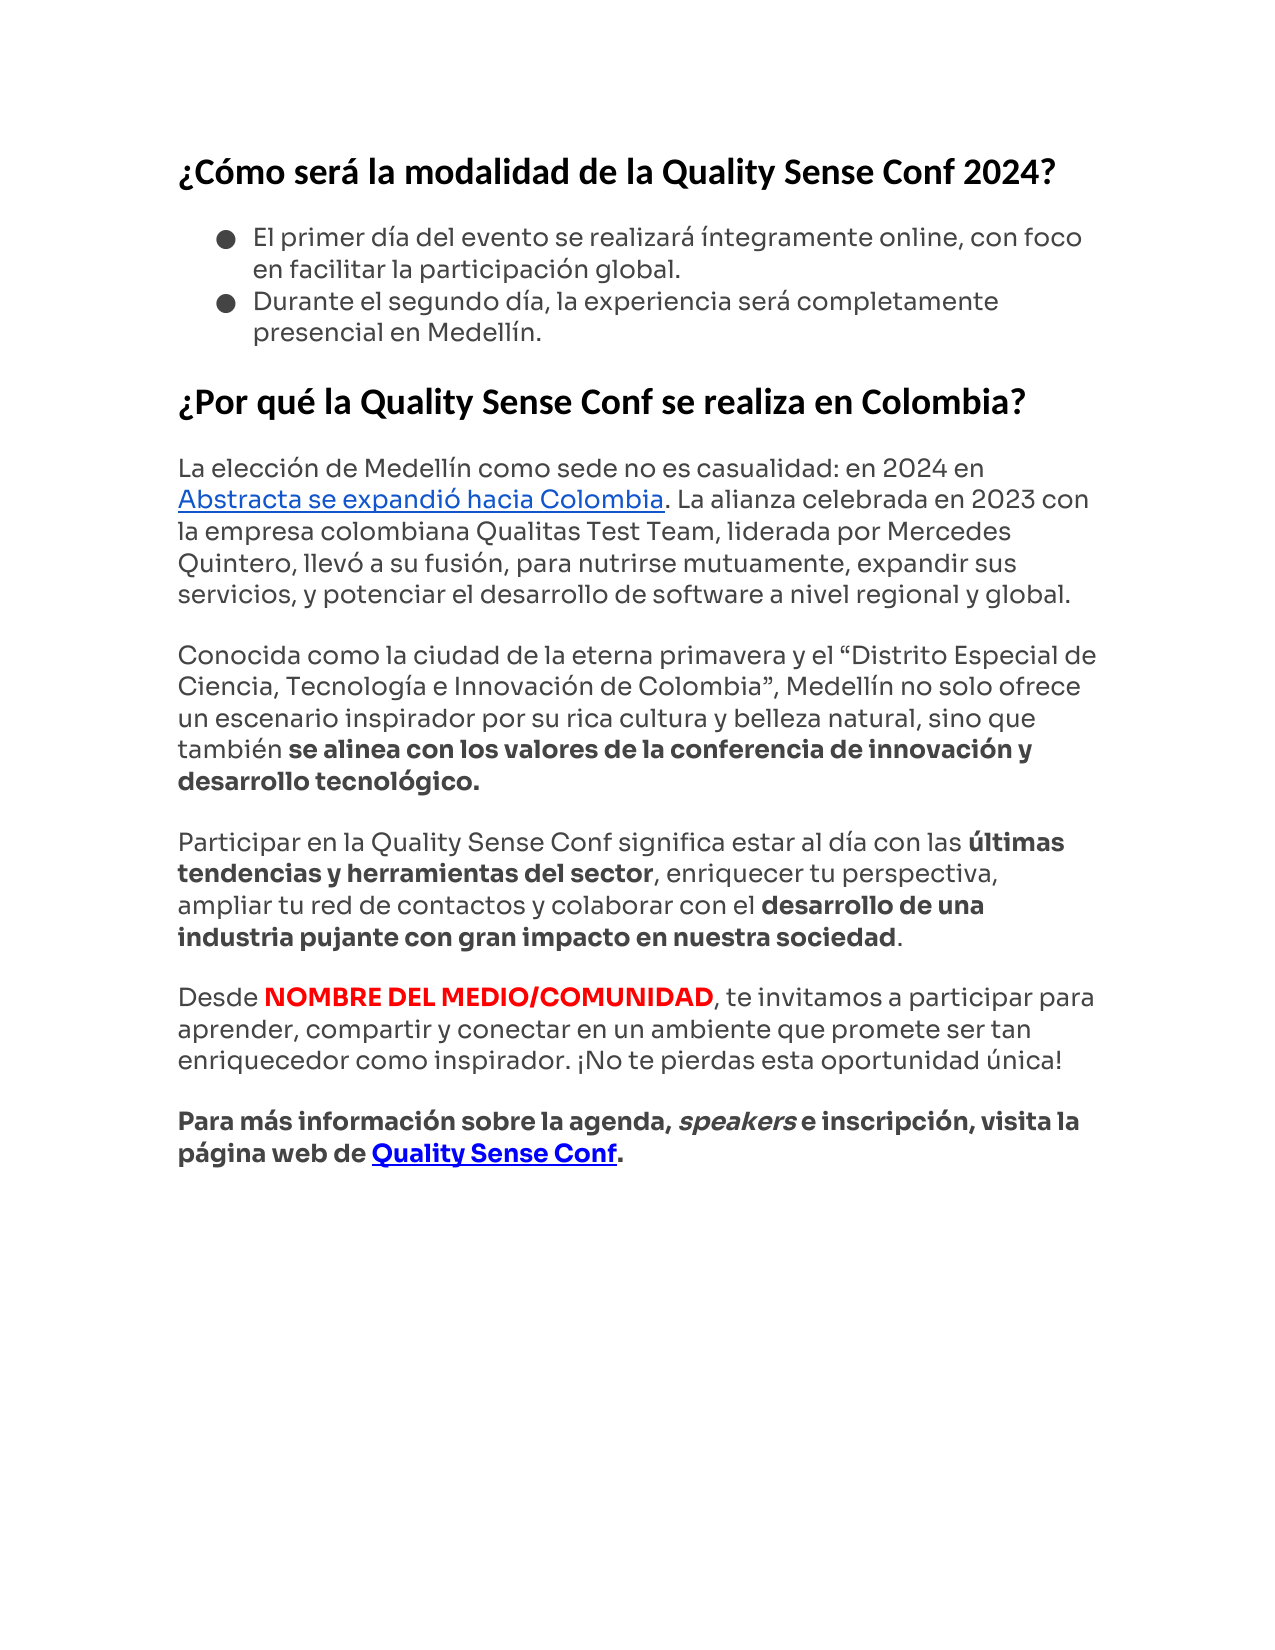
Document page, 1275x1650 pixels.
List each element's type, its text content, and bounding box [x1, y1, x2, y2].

list El primer día del evento se realizará íntegramente online, con foco en facilitar la participación global. [215, 223, 1098, 286]
subtitle ¿Por qué la Quality Sense Conf se realiza en Colombia? [177, 378, 1098, 424]
subtitle ¿Cómo será la modalidad de la Quality Sense Conf 2024? [177, 148, 1098, 193]
list Durante el segundo día, la experiencia será completamente presencial en Medellín. [215, 286, 1098, 349]
text Conocida como la ciudad de la eterna primavera y el “Distrito Especial de Ciencia, Tecnología e Innovación de Colombia”, Medellín no solo ofrece un escenario inspirador por su rica cultura y belleza natural, sino que también se alinea con los valores de la conferencia de innovación y desarrollo tecnológico. [177, 640, 1098, 798]
text Participar en la Quality Sense Conf significa estar al día con las últimas tendencias y herramientas del sector, enriquecer tu perspectiva, ampliar tu red de contactos y colaborar con el desarrollo de una industria pujante con gran impacto en nuestra sociedad. [177, 827, 1098, 953]
text Desde NOMBRE DEL MEDIO/COMUNIDAD, te invitamos a participar para aprender, compartir y conectar en un ambiente que promete ser tan enriquecedor como inspirador. ¡No te pierdas esta oportunidad única! [177, 982, 1098, 1077]
text La elección de Medellín como sede no es casualidad: en 2024 en Abstracta se expandió hacia Colombia. La alianza celebrada en 2023 con la empresa colombiana Qualitas Test Team, liderada por Mercedes Quintero, llevó a su fusión, para nutrirse mutuamente, expandir sus servicios, y potenciar el desarrollo de software a nivel regional y global. [177, 453, 1098, 611]
text Para más información sobre la agenda, speakers e inscripción, visita la página web de Quality Sense Conf. [177, 1106, 1098, 1169]
